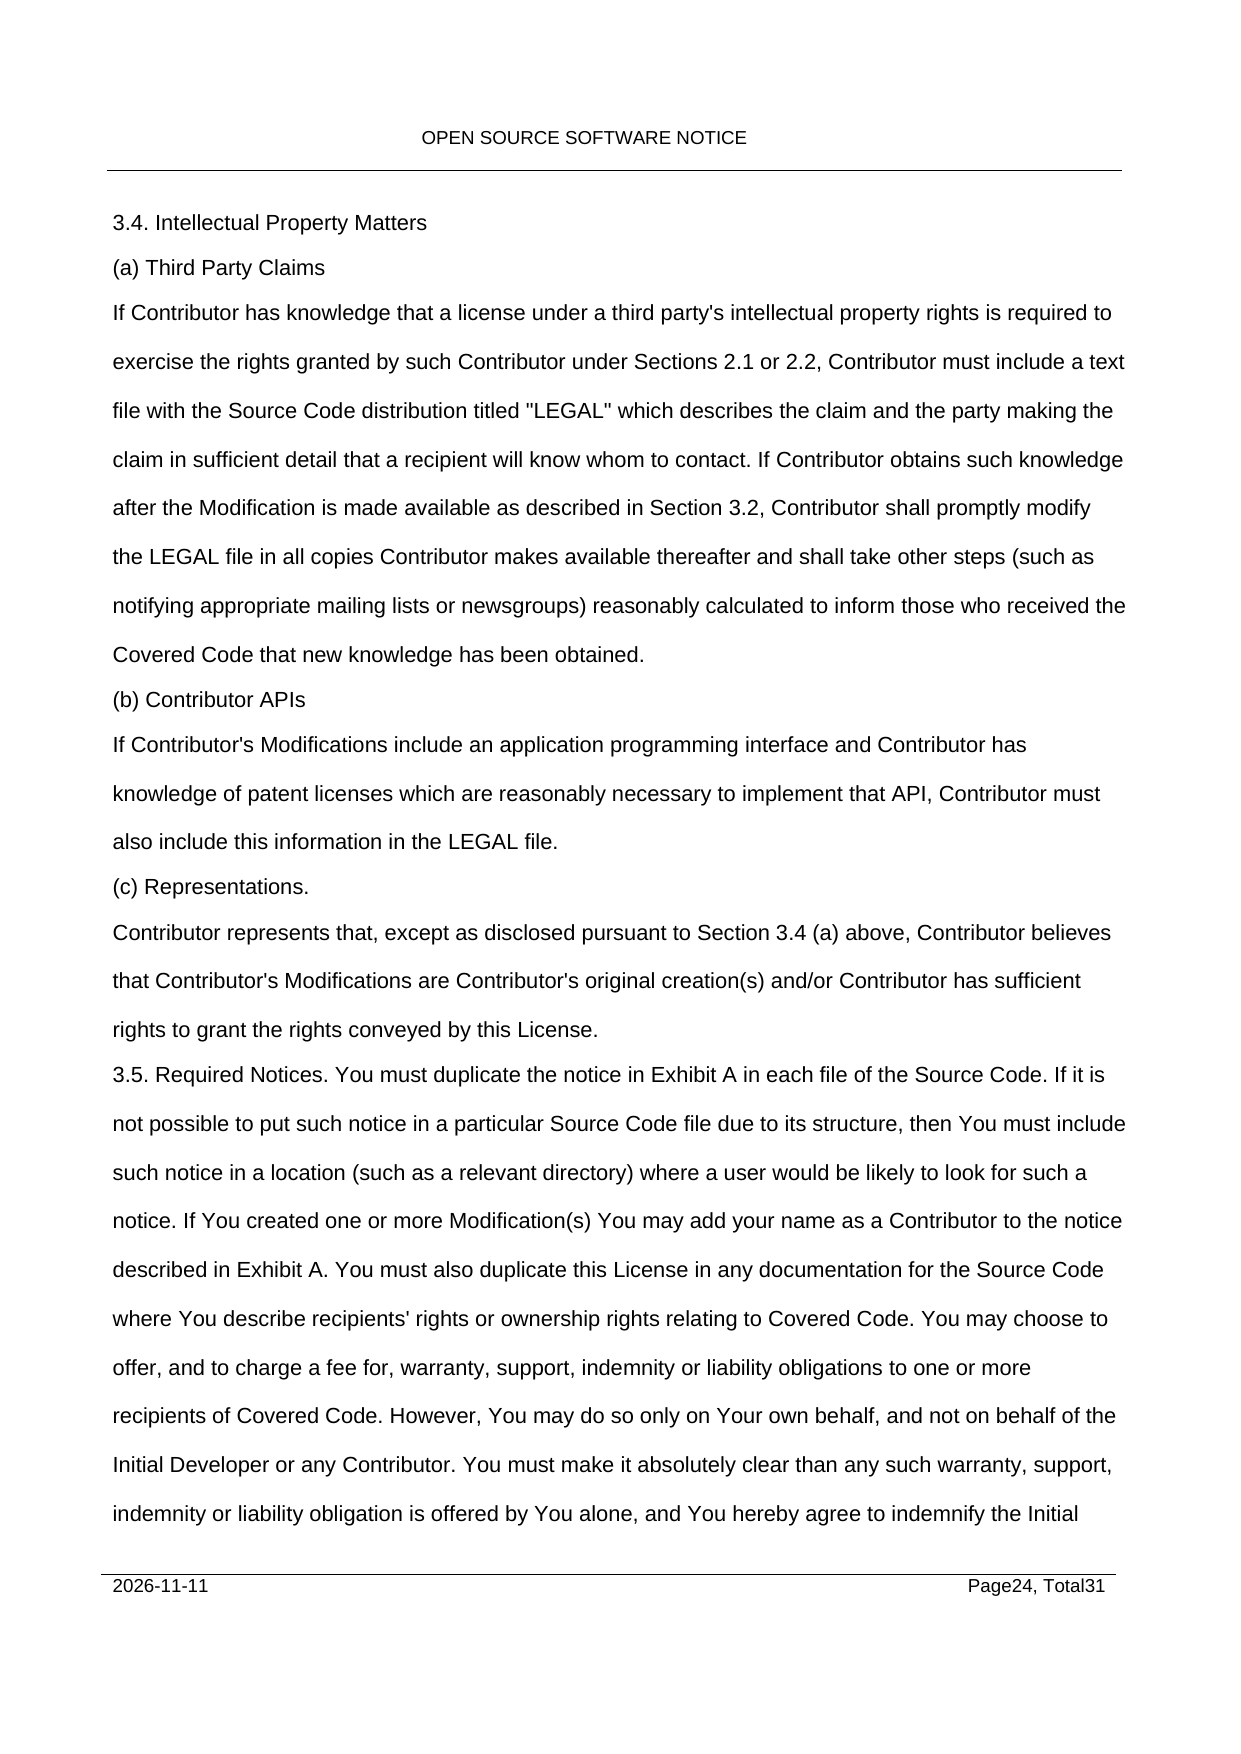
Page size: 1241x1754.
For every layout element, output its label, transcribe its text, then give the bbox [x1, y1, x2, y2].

text If Contributor's Modifications include an application programming interface and Contributor has knowledge of patent licenses which are reasonably necessary to implement that API, Contributor must also include this information in the LEGAL file. [112, 728, 1128, 858]
text Contributor represents that, except as disclosed pursuant to Section 3.4 (a) above, Contributor believes that Contributor's Modifications are Contributor's original creation(s) and/or Contributor has sufficient rights to grant the rights conveyed by this License. [112, 916, 1128, 1046]
text If Contributor has knowledge that a license under a third party's intellectual property rights is required to exercise the rights granted by such Contributor under Sections 2.1 or 2.2, Contributor must include a text file with the Source Code distribution titled "LEGAL" which describes the claim and the party making the claim in sufficient detail that a recipient will know whom to contact. If Contributor obtains such knowledge after the Modification is made available as described in Section 3.2, Contributor shall promptly modify the LEGAL file in all copies Contributor makes available thereafter and shall take other steps (such as notifying appropriate mailing lists or newsgroups) reasonably calculated to inform those who received the Covered Code that new knowledge has been obtained. [112, 297, 1128, 670]
text 3.4. Intellectual Property Matters [112, 206, 1128, 239]
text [112, 1058, 1128, 1529]
text (b) Contributor APIs [112, 683, 1128, 715]
text (a) Third Party Claims [112, 251, 1128, 284]
text (c) Representations. [112, 871, 1128, 903]
